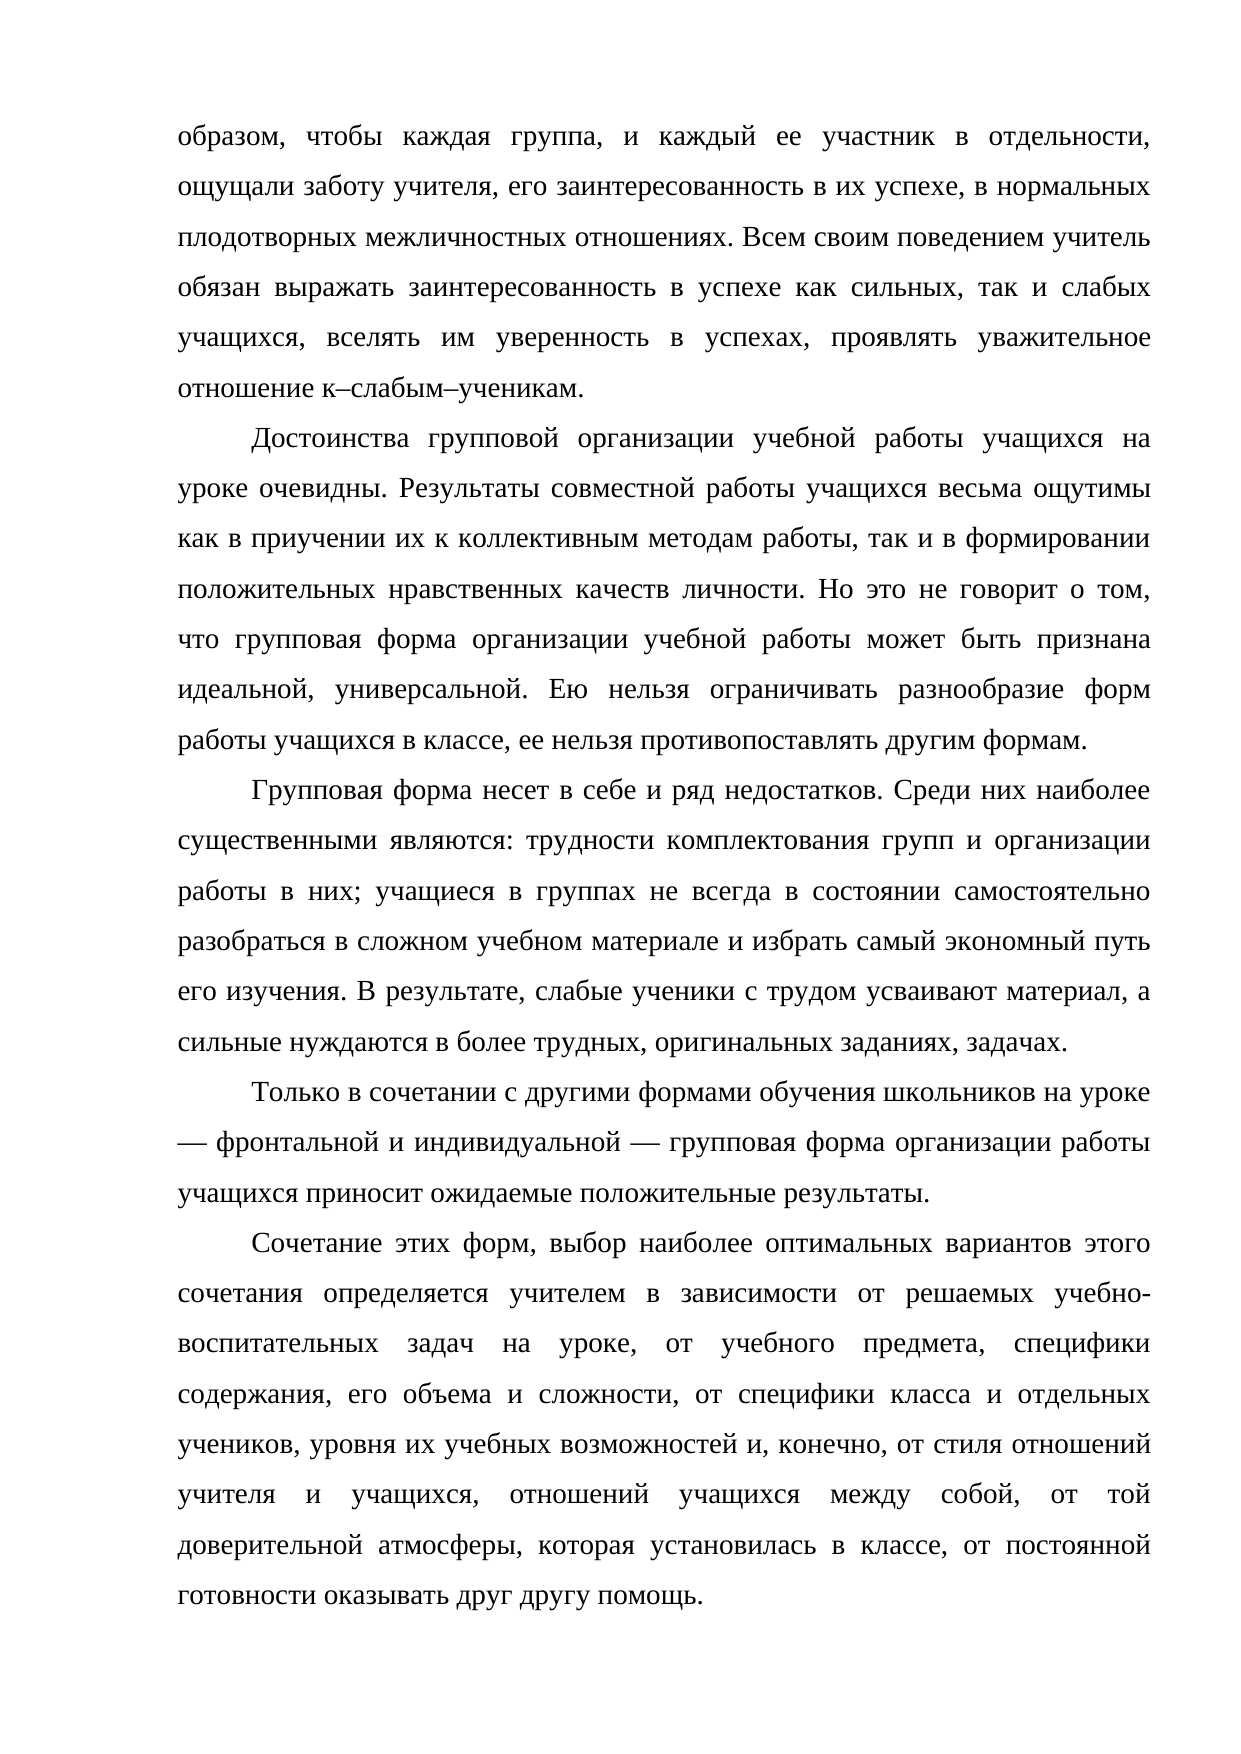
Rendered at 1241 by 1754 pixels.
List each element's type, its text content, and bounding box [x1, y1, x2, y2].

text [177, 118, 1152, 403]
text Только в сочетании с другими формами обучения школьников на уроке — фронтальной и индивидуальной — групповая форма организации работы учащихся приносит ожидаемые положительные результаты. [177, 1074, 1152, 1208]
text Групповая форма несет в себе и ряд недостатков. Среди них наиболее существенными являются: трудности комплектования групп и организации работы в них; учащиеся в группах не всегда в состоянии самостоятельно разобраться в сложном учебном материале и избрать самый экономный путь его изучения. В результате, слабые ученики с трудом усваивают материал, а сильные нуждаются в более трудных, оригинальных заданиях, задачах. [177, 772, 1152, 1057]
text Сочетание этих форм, выбор наиболее оптимальных вариантов этого сочетания определяется учителем в зависимости от решаемых учебно-воспитательных задач на уроке, от учебного предмета, специфики содержания, его объема и сложности, от специфики класса и отдельных учеников, уровня их учебных возможностей и, конечно, от стиля отношений учителя и учащихся, отношений учащихся между собой, от той доверительной атмосферы, которая установилась в классе, от постоянной готовности оказывать друг другу помощь. [177, 1225, 1152, 1611]
text Достоинства групповой организации учебной работы учащихся на уроке очевидны. Результаты совместной работы учащихся весьма ощутимы как в приучении их к коллективным методам работы, так и в формировании положительных нравственных качеств личности. Но это не говорит о том, что групповая форма организации учебной работы может быть признана идеальной, универсальной. Ею нельзя ограничивать разнообразие форм работы учащихся в классе, ее нельзя противопоставлять другим формам. [177, 420, 1152, 755]
